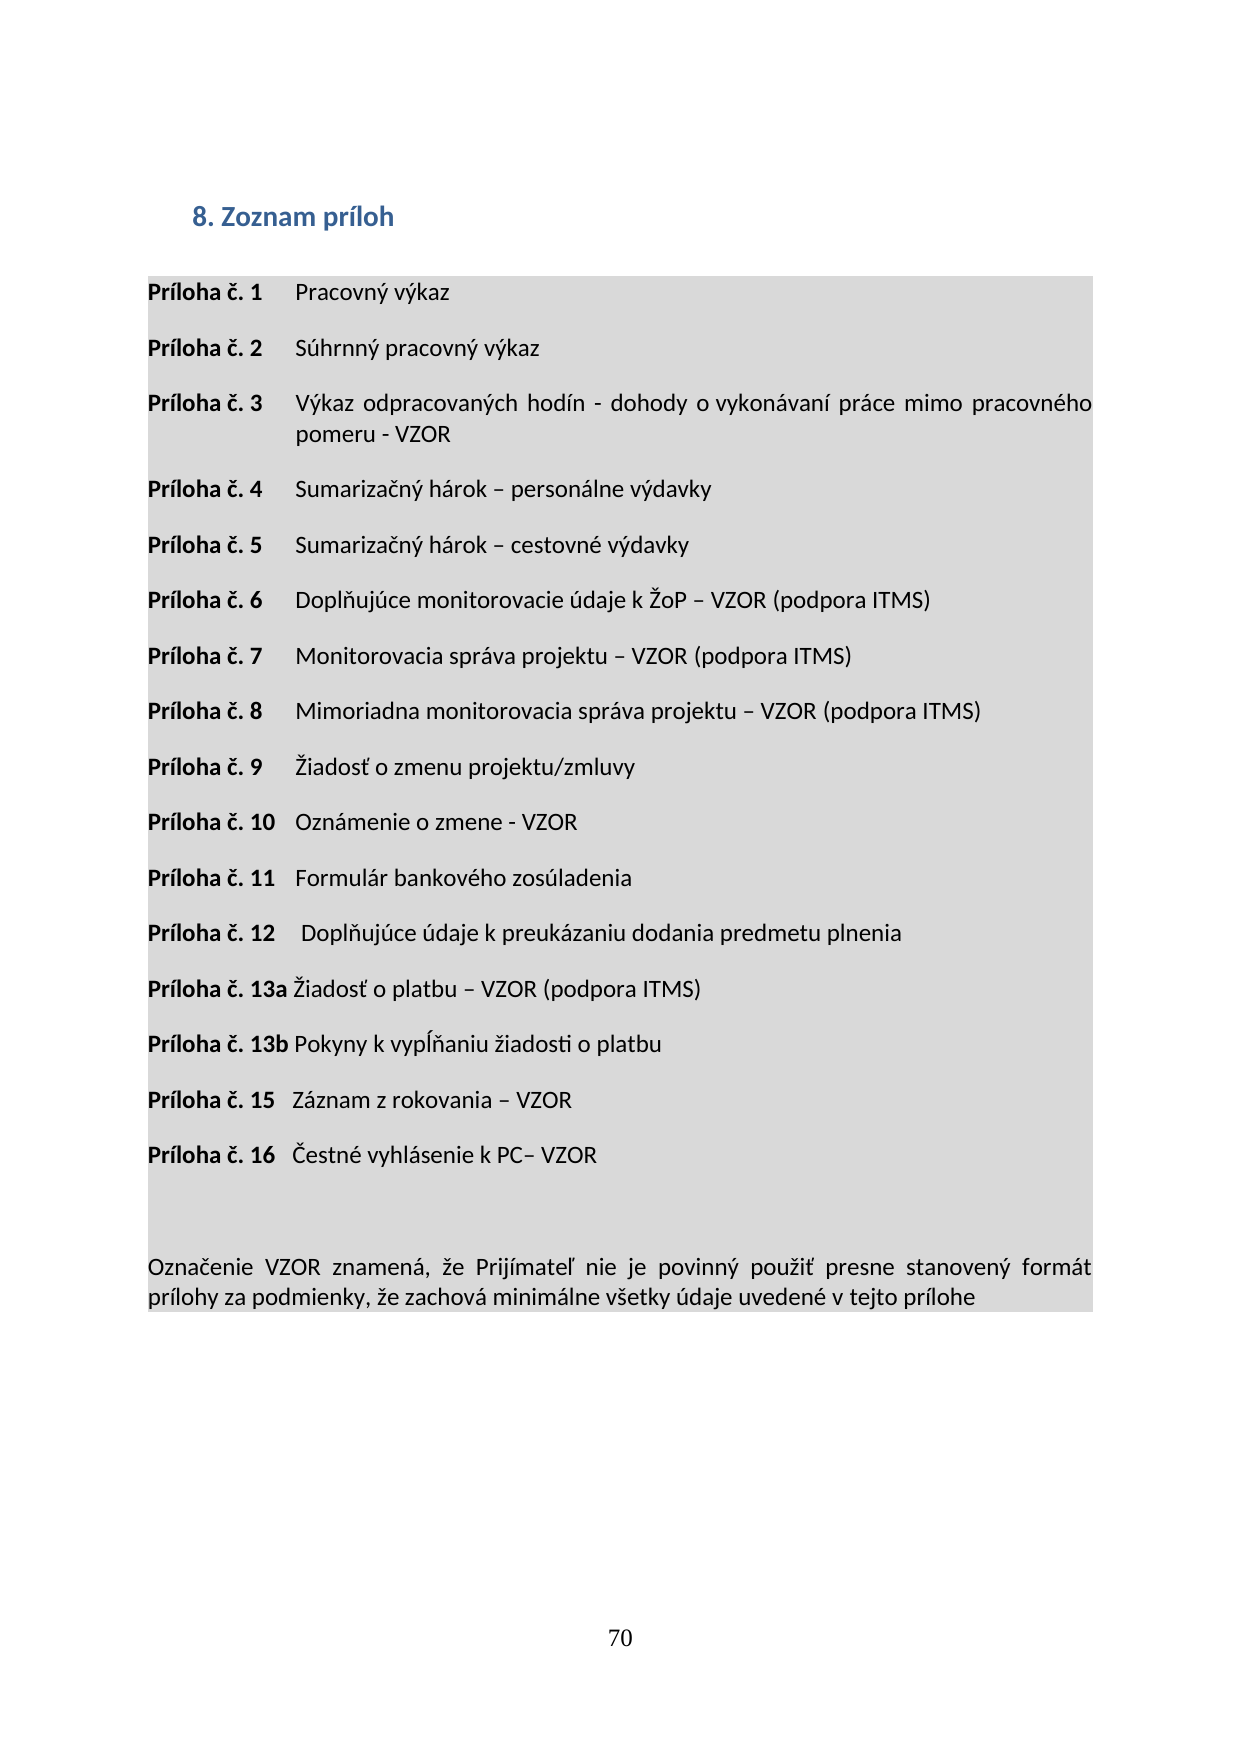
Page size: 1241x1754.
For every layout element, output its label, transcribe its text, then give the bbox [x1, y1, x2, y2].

text Príloha č. 3 Výkaz odpracovaných hodín - dohody o vykonávaní práce mimo pracovného pomeru - VZOR [148, 387, 1093, 448]
text Príloha č. 16 Čestné vyhlásenie k PC– VZOR [148, 1139, 1093, 1170]
text Príloha č. 11 Formulár bankového zosúladenia [148, 862, 1093, 892]
text Príloha č. 15 Záznam z rokovania – VZOR [148, 1084, 1093, 1114]
text Príloha č. 5 Sumarizačný hárok – cestovné výdavky [148, 529, 1093, 559]
text Príloha č. 1 Pracovný výkaz [148, 276, 1093, 307]
text Príloha č. 10 Oznámenie o zmene - VZOR [148, 806, 1093, 837]
text Príloha č. 9 Žiadosť o zmenu projektu/zmluvy [148, 751, 1093, 781]
text Príloha č. 2 Súhrnný pracovný výkaz [148, 332, 1093, 362]
text Príloha č. 8 Mimoriadna monitorovacia správa projektu – VZOR (podpora ITMS) [148, 695, 1093, 726]
subtitle 8. Zoznam príloh [192, 198, 1093, 233]
text Príloha č. 12 Doplňujúce údaje k preukázaniu dodania predmetu plnenia [148, 917, 1093, 948]
text Označenie VZOR znamená, že Prijímateľ nie je povinný použiť presne stanovený formát prílohy za podmienky, že zachová minimálne všetky údaje uvedené v tejto prílohe [148, 1251, 1093, 1312]
text Príloha č. 7 Monitorovacia správa projektu – VZOR (podpora ITMS) [148, 640, 1093, 670]
text Príloha č. 6 Doplňujúce monitorovacie údaje k ŽoP – VZOR (podpora ITMS) [148, 584, 1093, 615]
text Príloha č. 13b Pokyny k vypĺňaniu žiadosti o platbu [148, 1028, 1093, 1059]
text Príloha č. 13a Žiadosť o platbu – VZOR (podpora ITMS) [148, 973, 1093, 1003]
text Príloha č. 4 Sumarizačný hárok – personálne výdavky [148, 473, 1093, 504]
